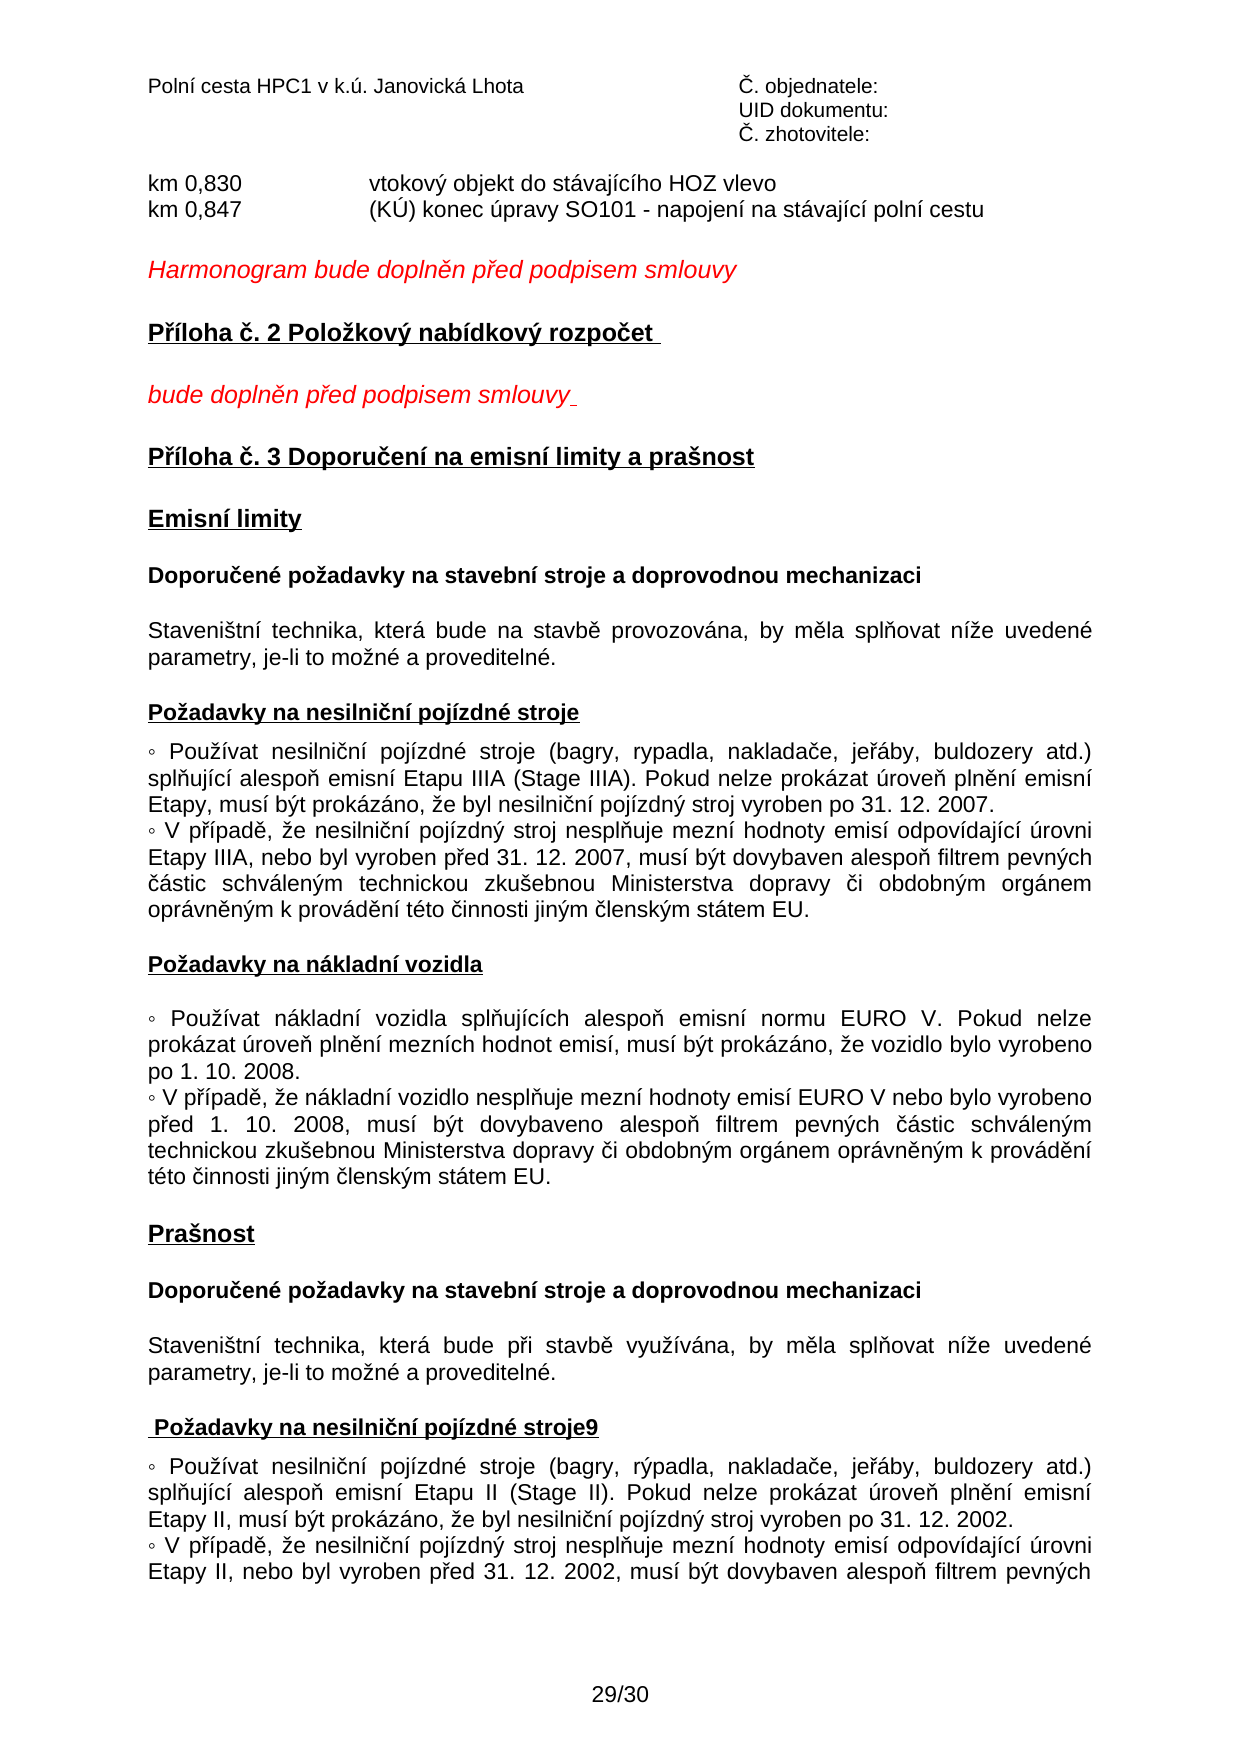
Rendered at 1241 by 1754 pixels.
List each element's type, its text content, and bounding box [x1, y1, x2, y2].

text Harmonogram bude doplněn před podpisem smlouvy [148, 255, 1093, 284]
text km 0,847 (KÚ) konec úpravy SO101 - napojení na stávající polní cestu [148, 196, 1093, 222]
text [148, 1532, 1093, 1585]
text Doporučené požadavky na stavební stroje a doprovodnou mechanizaci [148, 562, 1093, 588]
text Příloha č. 2 Položkový nabídkový rozpočet [148, 317, 1093, 346]
text Staveništní technika, která bude při stavbě využívána, by měla splňovat níže uvedené parametry, je-li to možné a proveditelné. [148, 1332, 1093, 1385]
text Doporučené požadavky na stavební stroje a doprovodnou mechanizaci [148, 1277, 1093, 1303]
text Emisní limity [148, 504, 1093, 533]
text Požadavky na nesilniční pojízdné stroje [148, 699, 1093, 726]
text Prašnost [148, 1219, 1093, 1247]
text ◦ Používat nákladní vozidla splňujících alespoň emisní normu EURO V. Pokud nelze prokázat úroveň plnění mezních hodnot emisí, musí být prokázáno, že vozidlo bylo vyrobeno po 1. 10. 2008. [148, 1005, 1093, 1084]
text ◦ Používat nesilniční pojízdné stroje (bagry, rypadla, nakladače, jeřáby, buldozery atd.) splňující alespoň emisní Etapu IIIA (Stage IIIA). Pokud nelze prokázat úroveň plnění emisní Etapy, musí být prokázáno, že byl nesilniční pojízdný stroj vyroben po 31. 12. 2007. [148, 738, 1093, 817]
text ◦ V případě, že nesilniční pojízdný stroj nesplňuje mezní hodnoty emisí odpovídající úrovni Etapy IIIA, nebo byl vyroben před 31. 12. 2007, musí být dovybaven alespoň filtrem pevných částic schváleným technickou zkušebnou Ministerstva dopravy či obdobným orgánem oprávněným k provádění této činnosti jiným členským státem EU. [148, 817, 1093, 923]
text bude doplněn před podpisem smlouvy [148, 380, 1093, 408]
text Požadavky na nesilniční pojízdné stroje9 [148, 1414, 1093, 1440]
text Staveništní technika, která bude na stavbě provozována, by měla splňovat níže uvedené parametry, je-li to možné a proveditelné. [148, 617, 1093, 670]
text ◦ Používat nesilniční pojízdné stroje (bagry, rýpadla, nakladače, jeřáby, buldozery atd.) splňující alespoň emisní Etapu II (Stage II). Pokud nelze prokázat úroveň plnění emisní Etapy II, musí být prokázáno, že byl nesilniční pojízdný stroj vyroben po 31. 12. 2002. [148, 1453, 1093, 1532]
text Požadavky na nákladní vozidla [148, 951, 1093, 977]
text Příloha č. 3 Doporučení na emisní limity a prašnost [148, 442, 1093, 471]
text ◦ V případě, že nákladní vozidlo nesplňuje mezní hodnoty emisí EURO V nebo bylo vyrobeno před 1. 10. 2008, musí být dovybaveno alespoň filtrem pevných částic schváleným technickou zkušebnou Ministerstva dopravy či obdobným orgánem oprávněným k provádění této činnosti jiným členským státem EU. [148, 1084, 1093, 1189]
text km 0,830 vtokový objekt do stávajícího HOZ vlevo [148, 169, 1093, 196]
